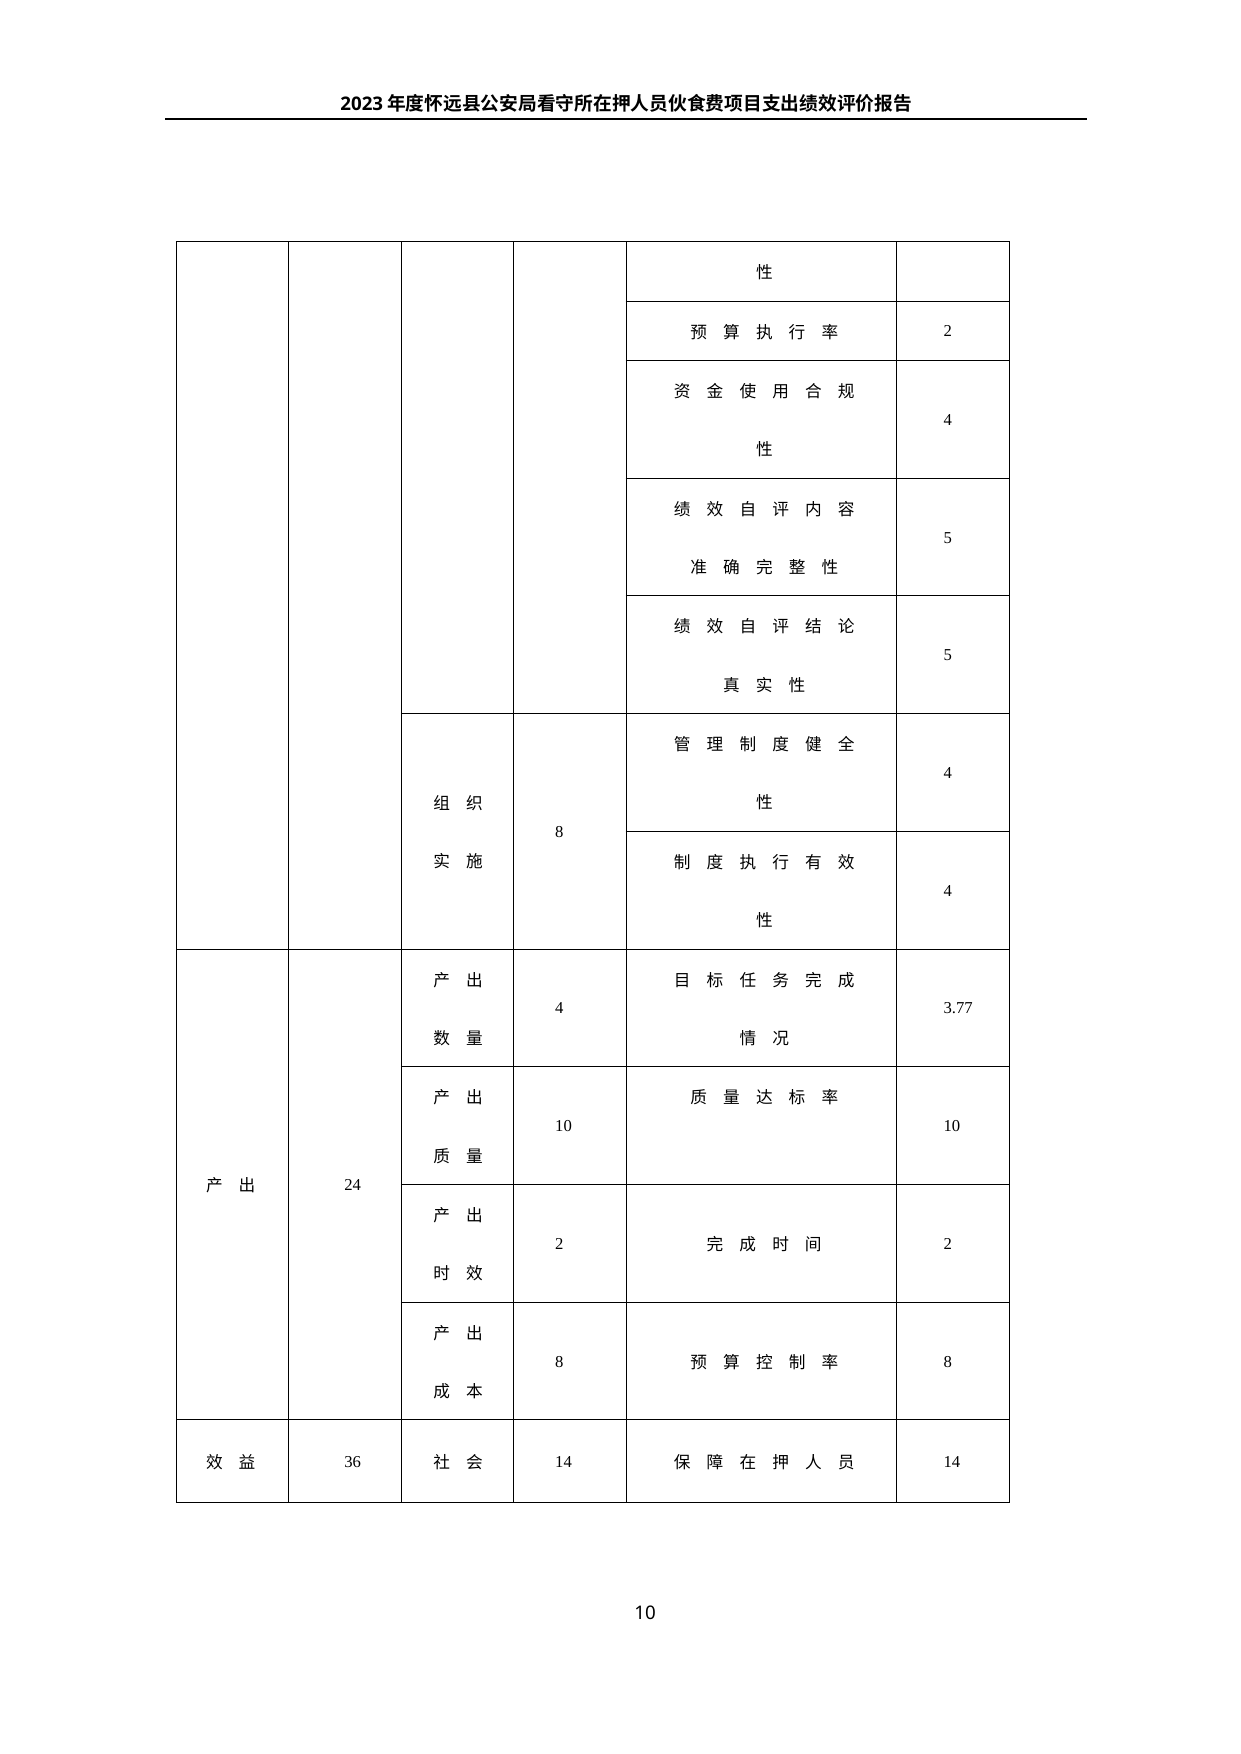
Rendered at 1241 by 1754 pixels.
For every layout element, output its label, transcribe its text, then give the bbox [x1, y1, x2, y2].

table_cell 4 [897, 361, 1009, 478]
table_cell 产出 [177, 950, 288, 1419]
table_cell 管理制度健全性 [627, 714, 896, 831]
table_cell 组织实施 [402, 714, 513, 948]
table_cell 资金拨付及时性 [627, 242, 896, 301]
table_cell 3.77 [897, 950, 1009, 1066]
table_cell 完成时间 [627, 1185, 896, 1302]
table_cell 5 [897, 479, 1009, 595]
table_cell 保障在押人员合法权益 [627, 1420, 896, 1502]
table_cell 制度执行有效性 [627, 832, 896, 948]
table_cell 预算控制率 [627, 1303, 896, 1419]
table_cell 绩效自评结论真实性 [627, 596, 896, 713]
table_cell 效益 [177, 1420, 288, 1502]
table_cell 4 [514, 950, 626, 1066]
table_cell 产出数量 [402, 950, 513, 1066]
table_cell 资金使用合规性 [627, 361, 896, 478]
table_cell 24 [289, 950, 401, 1419]
table_cell 产出时效 [402, 1185, 513, 1302]
table_cell 4 [897, 832, 1009, 948]
table_cell 10 [897, 1067, 1009, 1184]
table_cell 社会效益 [402, 1420, 513, 1502]
table_cell 2 [897, 1185, 1009, 1302]
table_cell 目标任务完成情况 [627, 950, 896, 1066]
table_cell 2 [897, 302, 1009, 360]
table_cell 2 [897, 242, 1009, 301]
table_cell 2 [514, 1185, 626, 1302]
table_cell 5 [897, 596, 1009, 713]
table_cell 14 [897, 1420, 1009, 1502]
table_cell 4 [897, 714, 1009, 831]
table_cell 产出成本 [402, 1303, 513, 1419]
table_cell 质量达标率 [627, 1067, 896, 1184]
table_cell 预算执行率 [627, 302, 896, 360]
table_cell 14 [514, 1420, 626, 1502]
table_cell 10 [514, 1067, 626, 1184]
table_cell 产出质量 [402, 1067, 513, 1184]
table_cell 8 [514, 714, 626, 948]
table_cell 36 [289, 1420, 401, 1502]
table_cell 绩效自评内容准确完整性 [627, 479, 896, 595]
table_cell 8 [514, 1303, 626, 1419]
table_cell 8 [897, 1303, 1009, 1419]
